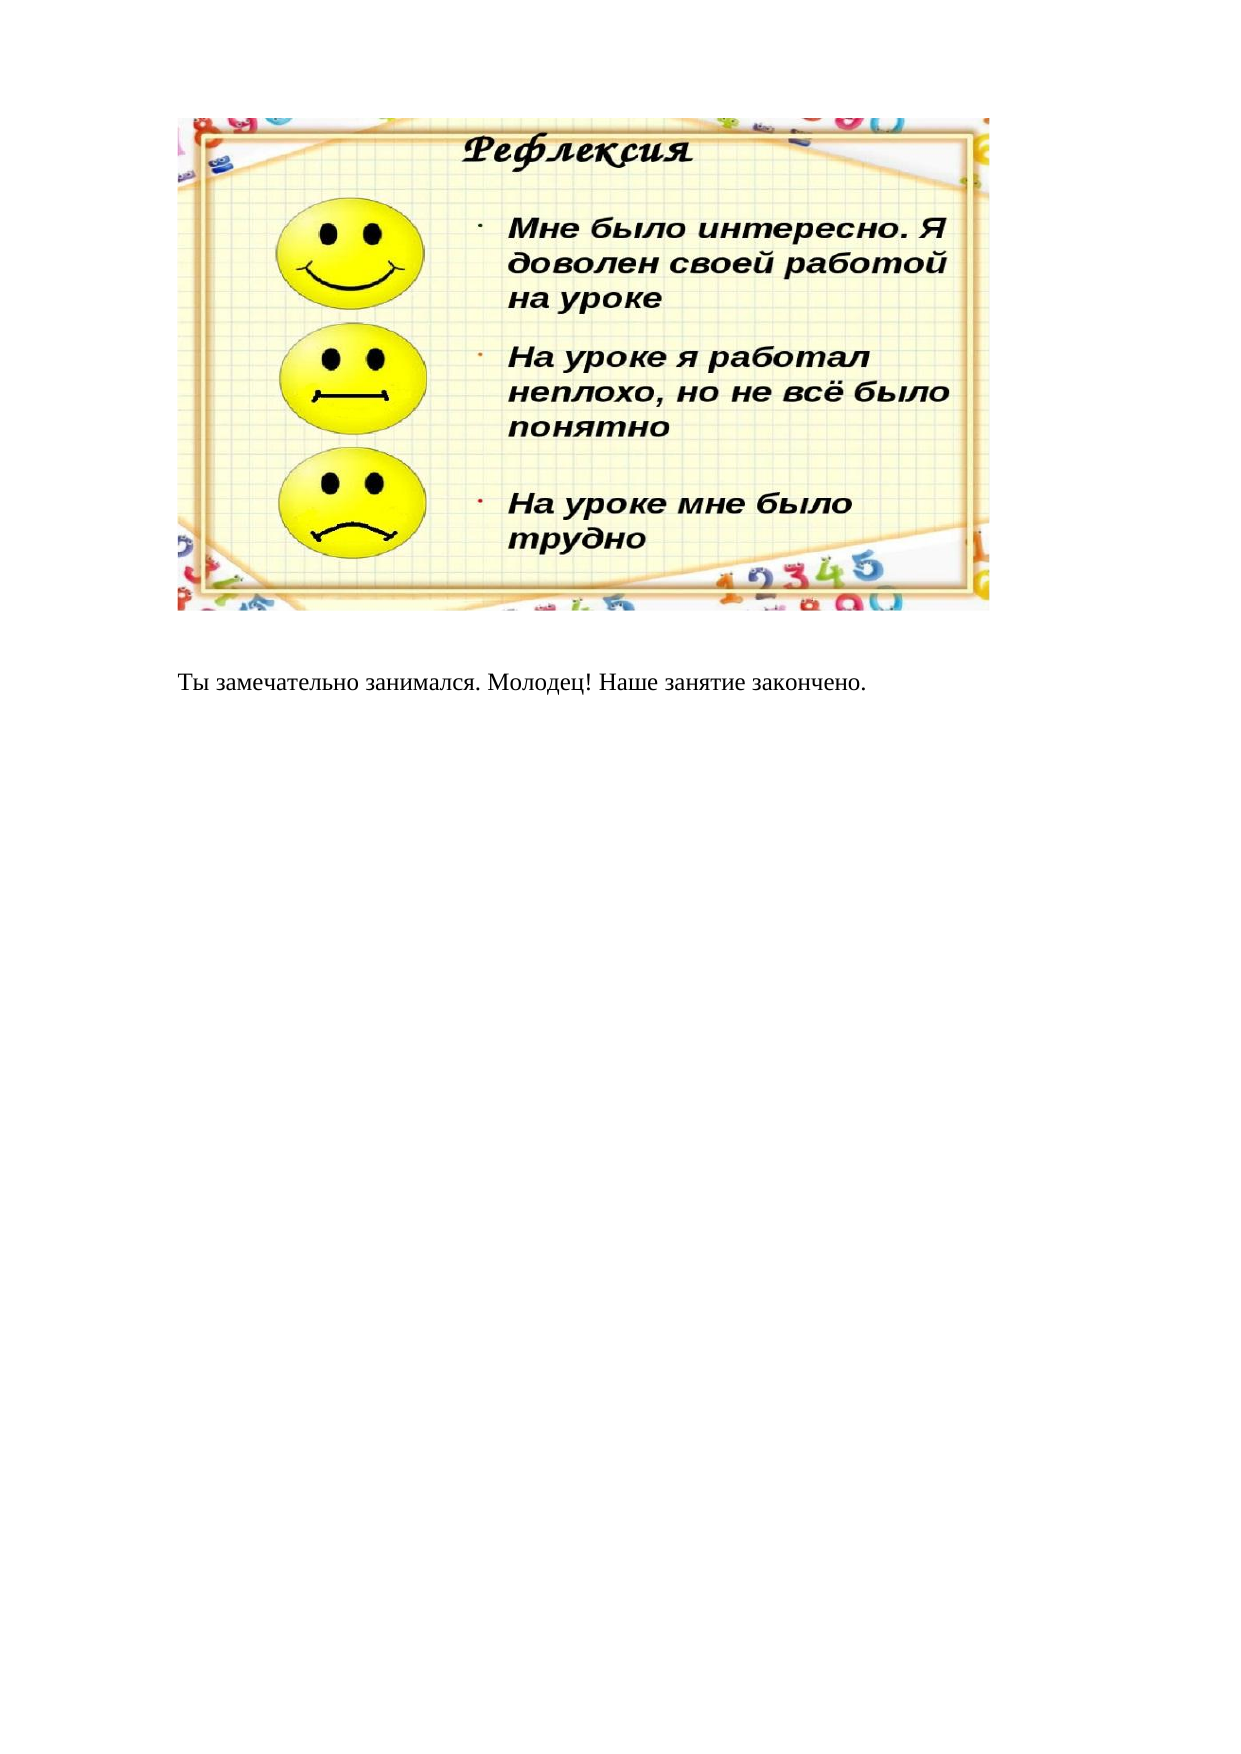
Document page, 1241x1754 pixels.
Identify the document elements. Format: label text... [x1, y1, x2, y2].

text Ты замечательно занимался. Молодец! Наше занятие закончено. [177, 667, 1152, 696]
picture [177, 118, 990, 611]
